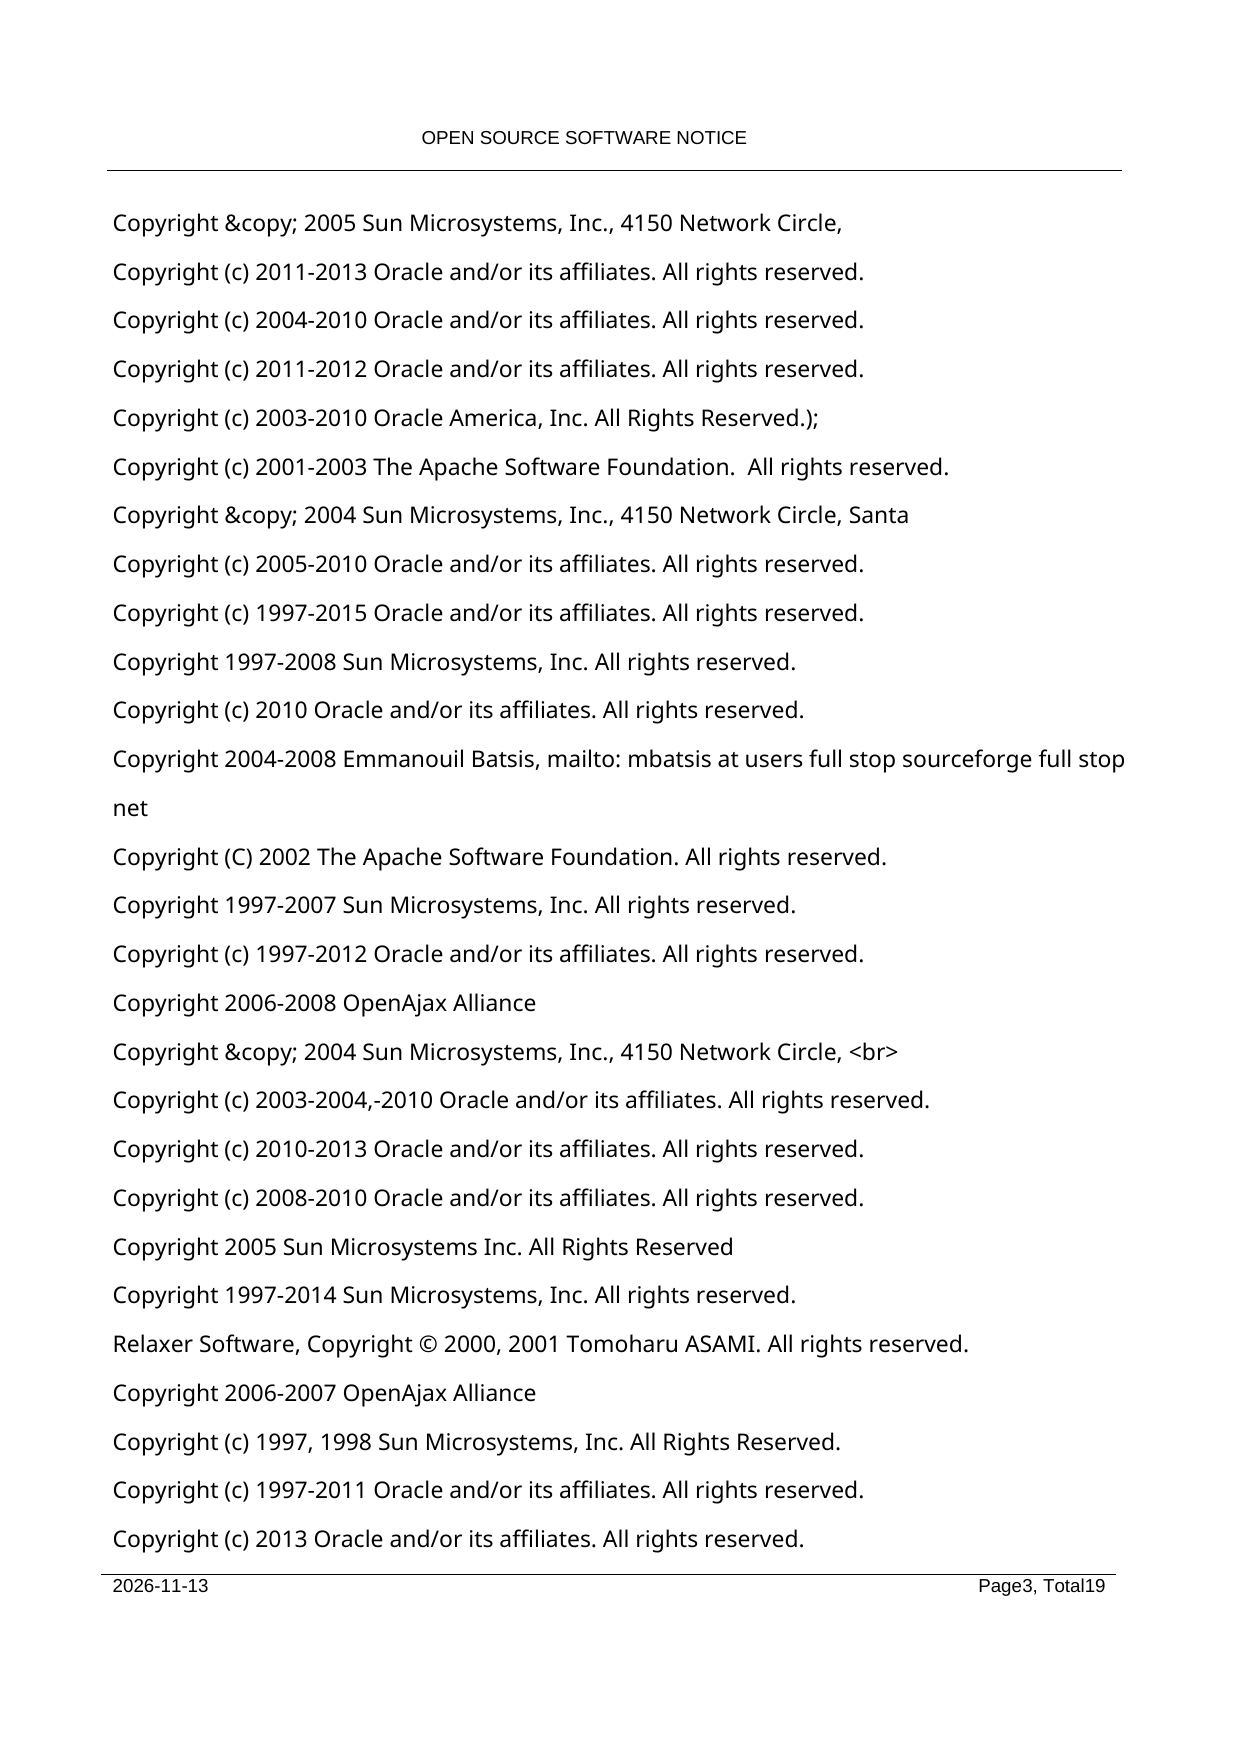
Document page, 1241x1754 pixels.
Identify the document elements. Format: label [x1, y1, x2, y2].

text [112, 206, 1128, 1555]
